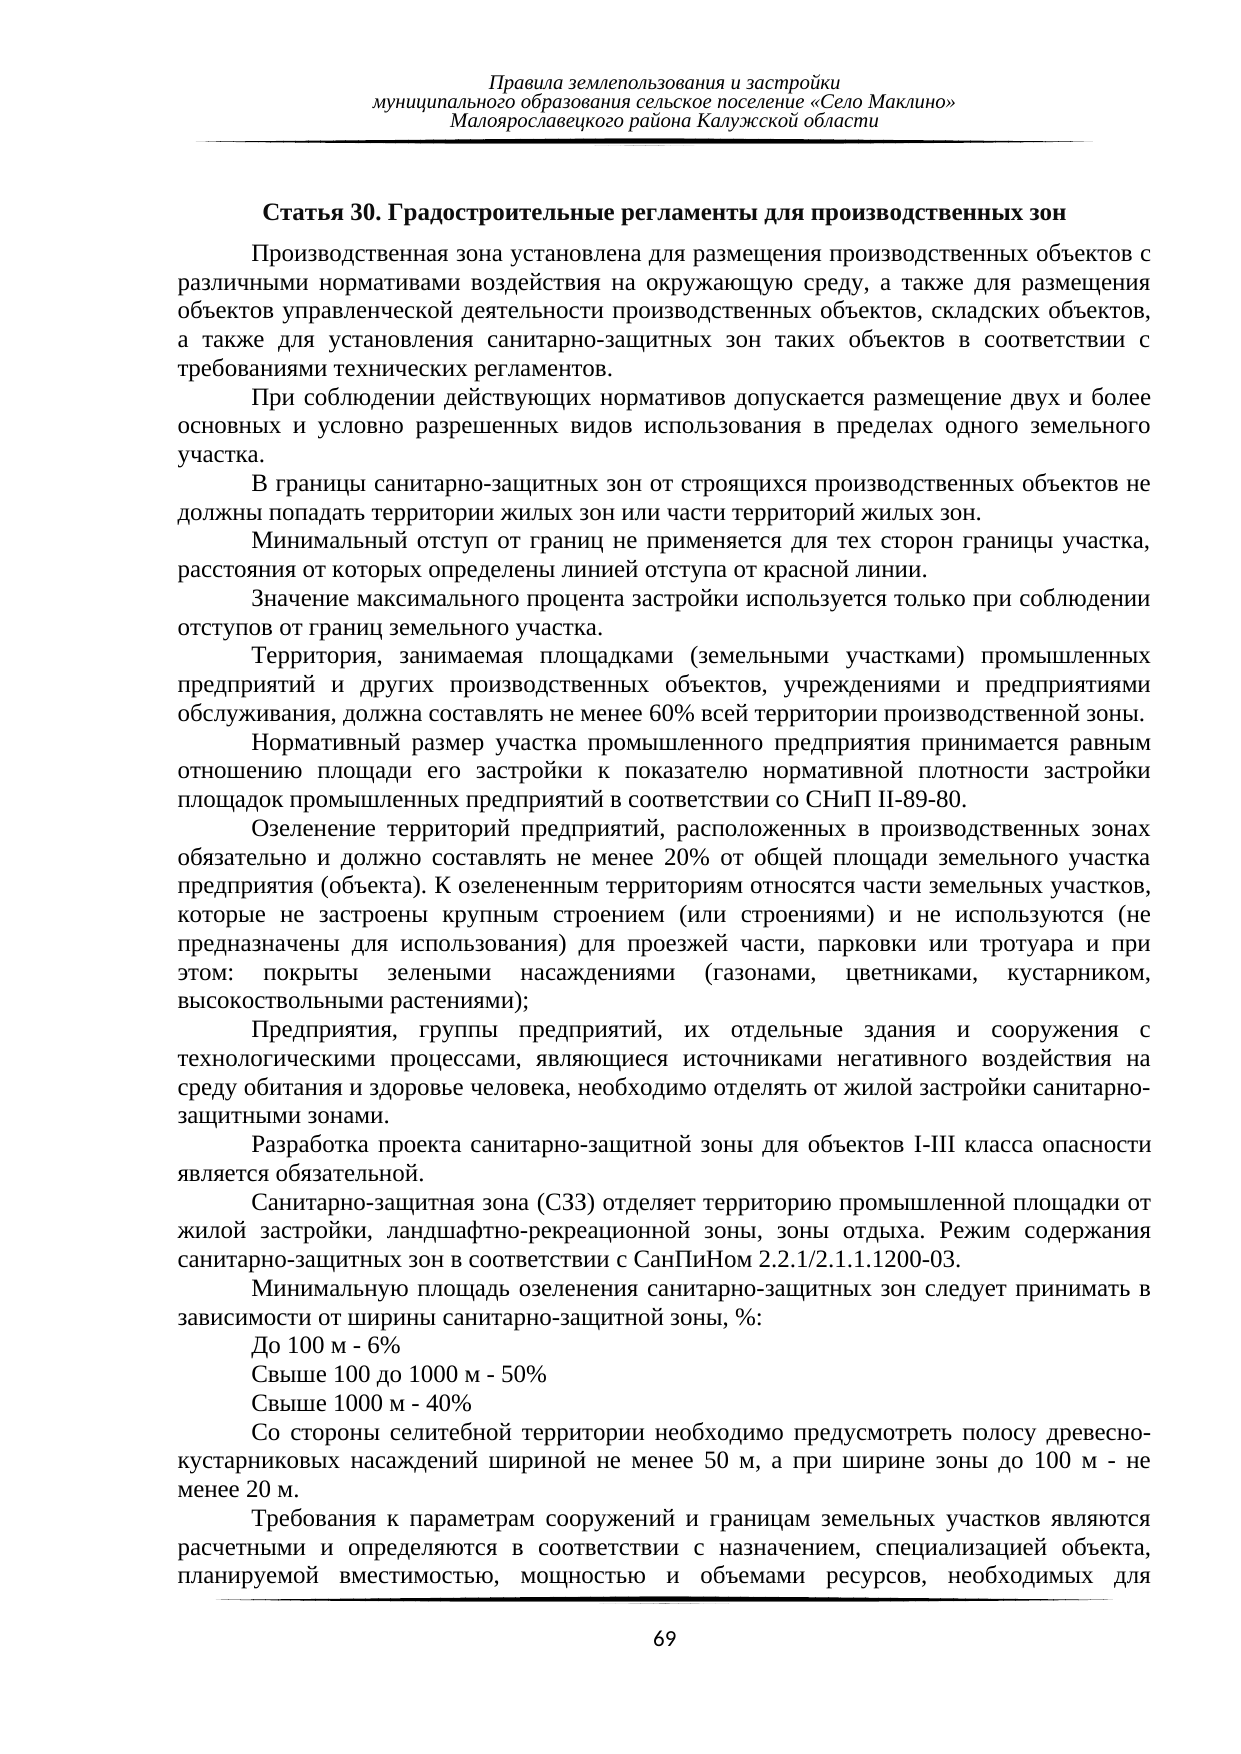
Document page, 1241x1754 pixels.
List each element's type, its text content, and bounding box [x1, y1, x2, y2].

text Минимальный отступ от границ не применяется для тех сторон границы участка, расстояния от которых определены линией отступа от красной линии. [177, 525, 1152, 583]
text Нормативный размер участка промышленного предприятия принимается равным отношению площади его застройки к показателю нормативной плотности застройки площадок промышленных предприятий в соответствии со СНиП II-89-80. [177, 727, 1152, 813]
text До 100 м - 6% [177, 1330, 1152, 1359]
subtitle Статья 30. Градостроительные регламенты для производственных зон [177, 197, 1152, 225]
text Со стороны селитебной территории необходимо предусмотреть полосу древесно-кустарниковых насаждений шириной не менее 50 м, а при ширине зоны до 100 м - не менее 20 м. [177, 1417, 1152, 1503]
picture [195, 137, 1093, 146]
text Санитарно-защитная зона (СЗЗ) отделяет территорию промышленной площадки от жилой застройки, ландшафтно-рекреационной зоны, зоны отдыха. Режим содержания санитарно-защитных зон в соответствии с СанПиНом 2.2.1/2.1.1.1200-03. [177, 1187, 1152, 1273]
picture [215, 1596, 1113, 1604]
text Значение максимального процента застройки используется только при соблюдении отступов от границ земельного участка. [177, 583, 1152, 640]
text Разработка проекта санитарно-защитной зоны для объектов I-III класса опасности является обязательной. [177, 1129, 1152, 1187]
text Озеленение территорий предприятий, расположенных в производственных зонах обязательно и должно составлять не менее 20% от общей площади земельного участка предприятия (объекта). К озелененным территориям относятся части земельных участков, которые не застроены крупным строением (или строениями) и не используются (не предназначены для использования) для проезжей части, парковки или тротуара и при этом: покрыты зелеными насаждениями (газонами, цветниками, кустарником, высокоствольными растениями); [177, 813, 1152, 1014]
text При соблюдении действующих нормативов допускается размещение двух и более основных и условно разрешенных видов использования в пределах одного земельного участка. [177, 382, 1152, 468]
text Минимальную площадь озеленения санитарно-защитных зон следует принимать в зависимости от ширины санитарно-защитной зоны, %: [177, 1273, 1152, 1330]
text Свыше 1000 м - 40% [177, 1388, 1152, 1417]
text Производственная зона установлена для размещения производственных объектов с различными нормативами воздействия на окружающую среду, а также для размещения объектов управленческой деятельности производственных объектов, складских объектов, а также для установления санитарно-защитных зон таких объектов в соответствии с требованиями технических регламентов. [177, 238, 1152, 382]
text Предприятия, группы предприятий, их отдельные здания и сооружения с технологическими процессами, являющиеся источниками негативного воздействия на среду обитания и здоровье человека, необходимо отделять от жилой застройки санитарно-защитными зонами. [177, 1014, 1152, 1129]
text Территория, занимаемая площадками (земельными участками) промышленных предприятий и других производственных объектов, учреждениями и предприятиями обслуживания, должна составлять не менее 60% всей территории производственной зоны. [177, 640, 1152, 727]
text Свыше 100 до 1000 м - 50% [177, 1359, 1152, 1388]
text В границы санитарно-защитных зон от строящихся производственных объектов не должны попадать территории жилых зон или части территорий жилых зон. [177, 468, 1152, 525]
